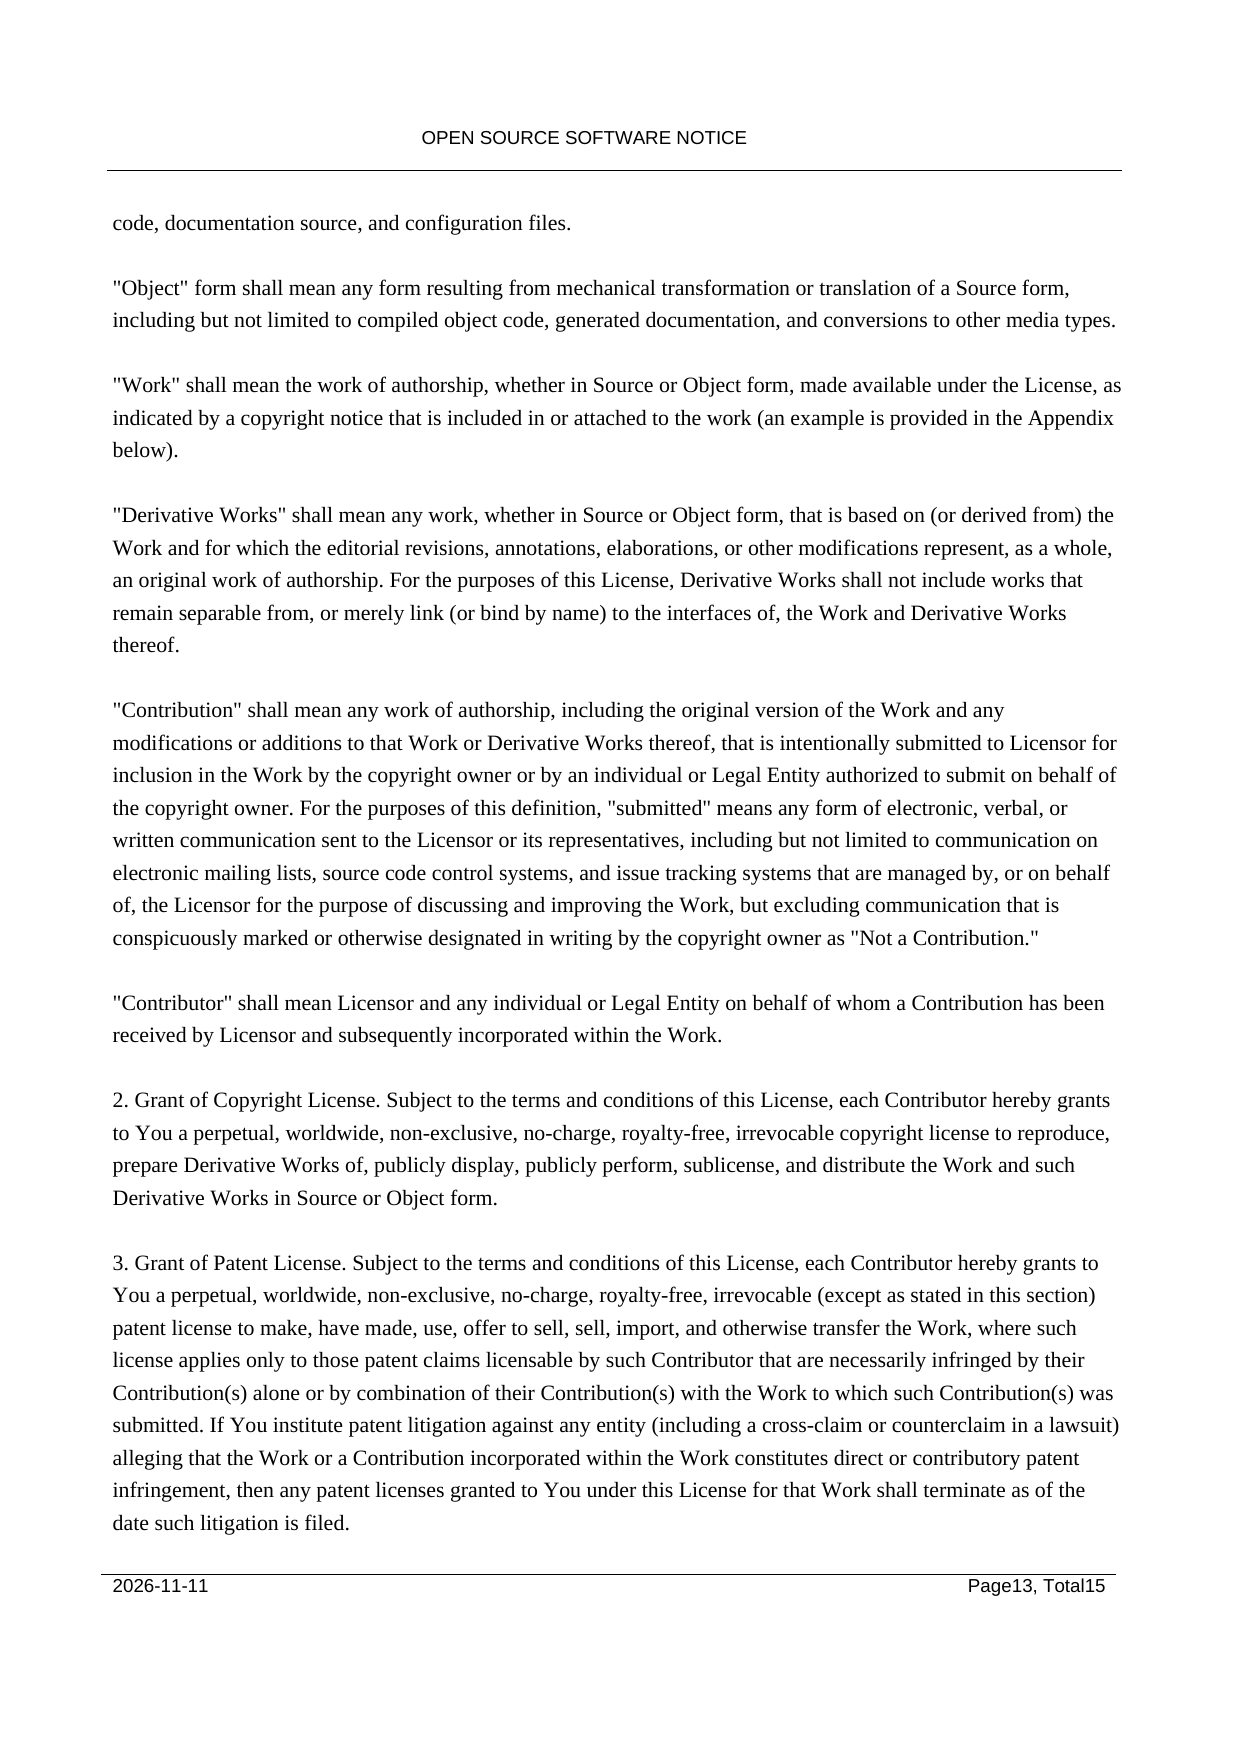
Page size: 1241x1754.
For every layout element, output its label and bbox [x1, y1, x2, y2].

text [112, 206, 1128, 1539]
